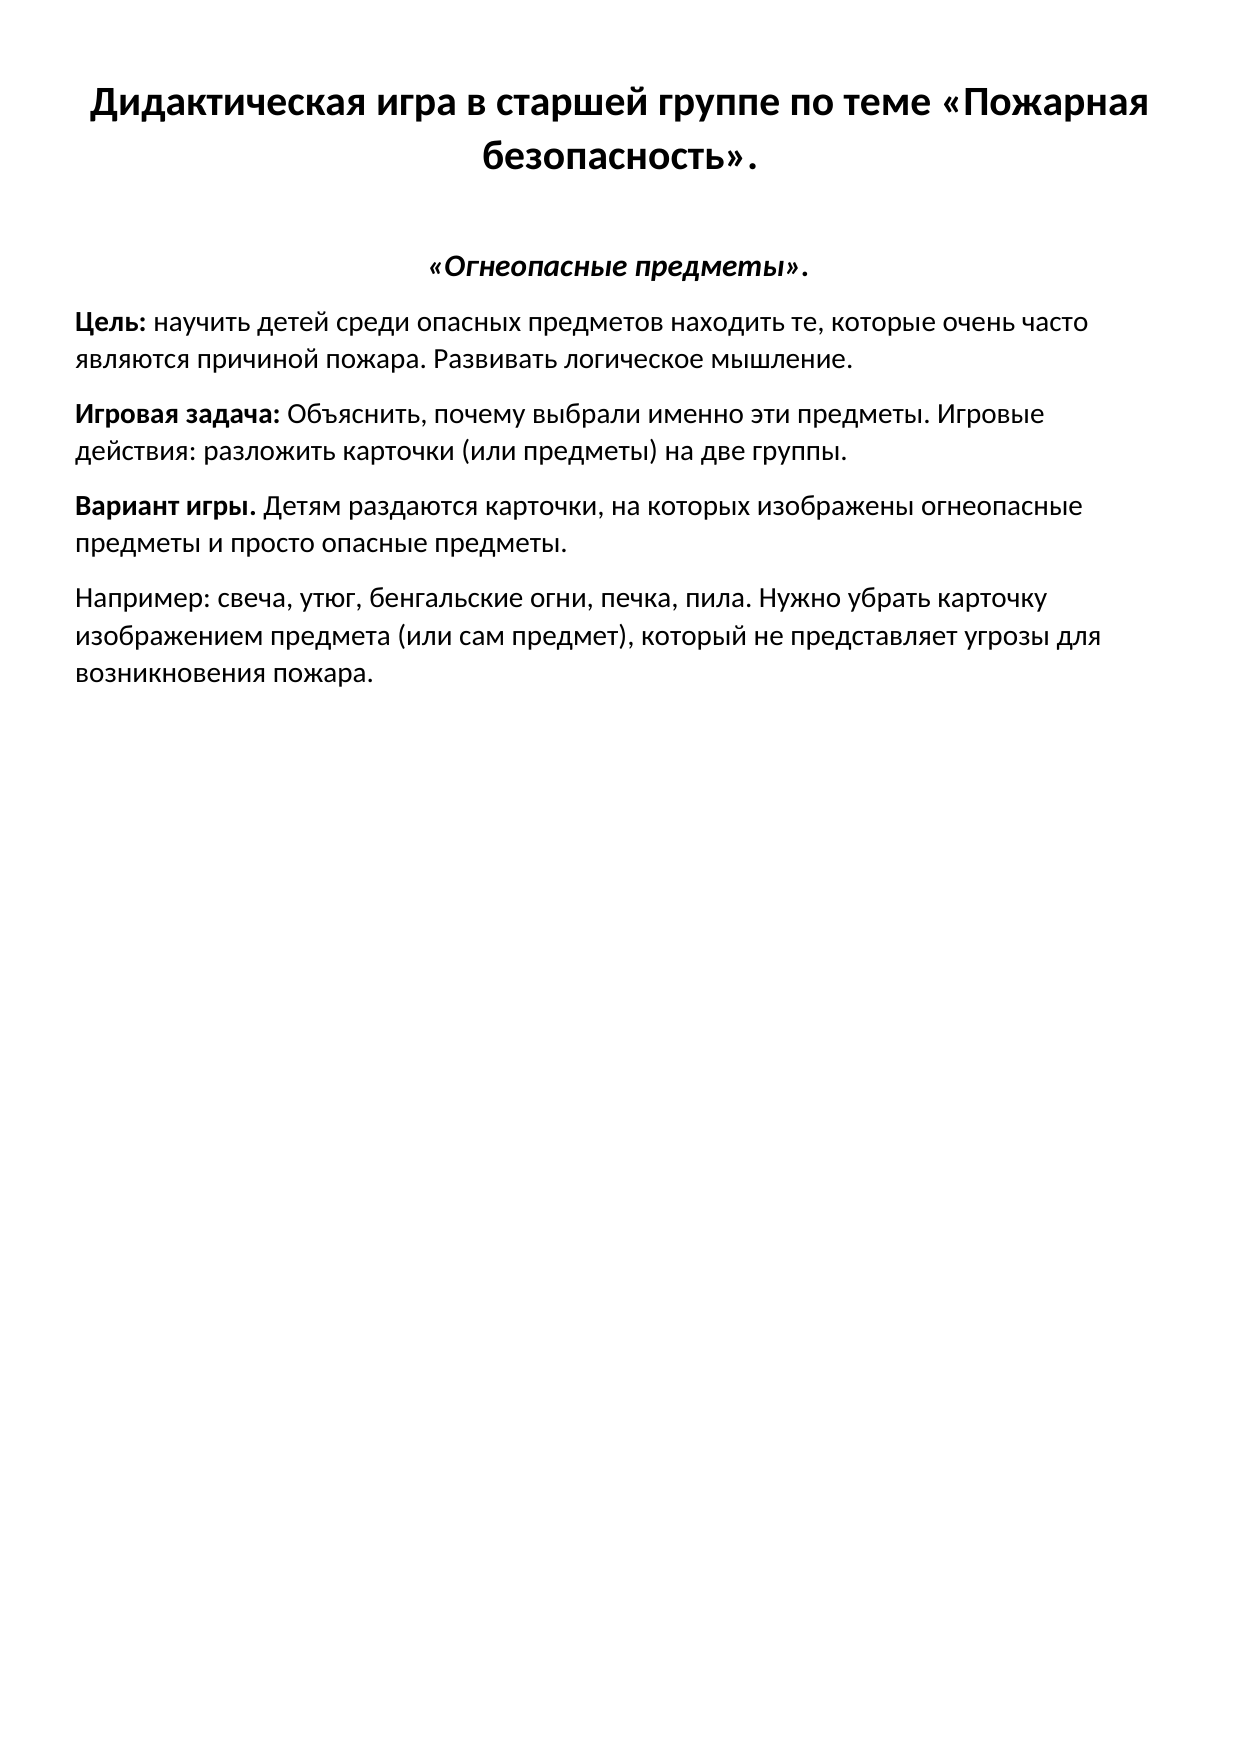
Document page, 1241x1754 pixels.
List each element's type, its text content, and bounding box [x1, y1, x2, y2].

text Цель: научить детей среди опасных предметов находить те, которые очень часто являются причиной пожара. Развивать логическое мышление. [75, 303, 1165, 376]
text Игровая задача: Объяснить, почему выбрали именно эти предметы. Игровые действия: разложить карточки (или предметы) на две группы. [75, 395, 1165, 468]
text Вариант игры. Детям раздаются карточки, на которых изображены огнеопасные предметы и просто опасные предметы. [75, 487, 1165, 560]
text Дидактическая игра в старшей группе по теме «Пожарная безопасность». [75, 75, 1165, 180]
text «Огнеопасные предметы». [75, 246, 1165, 284]
text Например: свеча, утюг, бенгальские огни, печка, пила. Нужно убрать карточку изображением предмета (или сам предмет), который не представляет угрозы для возникновения пожара. [75, 579, 1165, 690]
